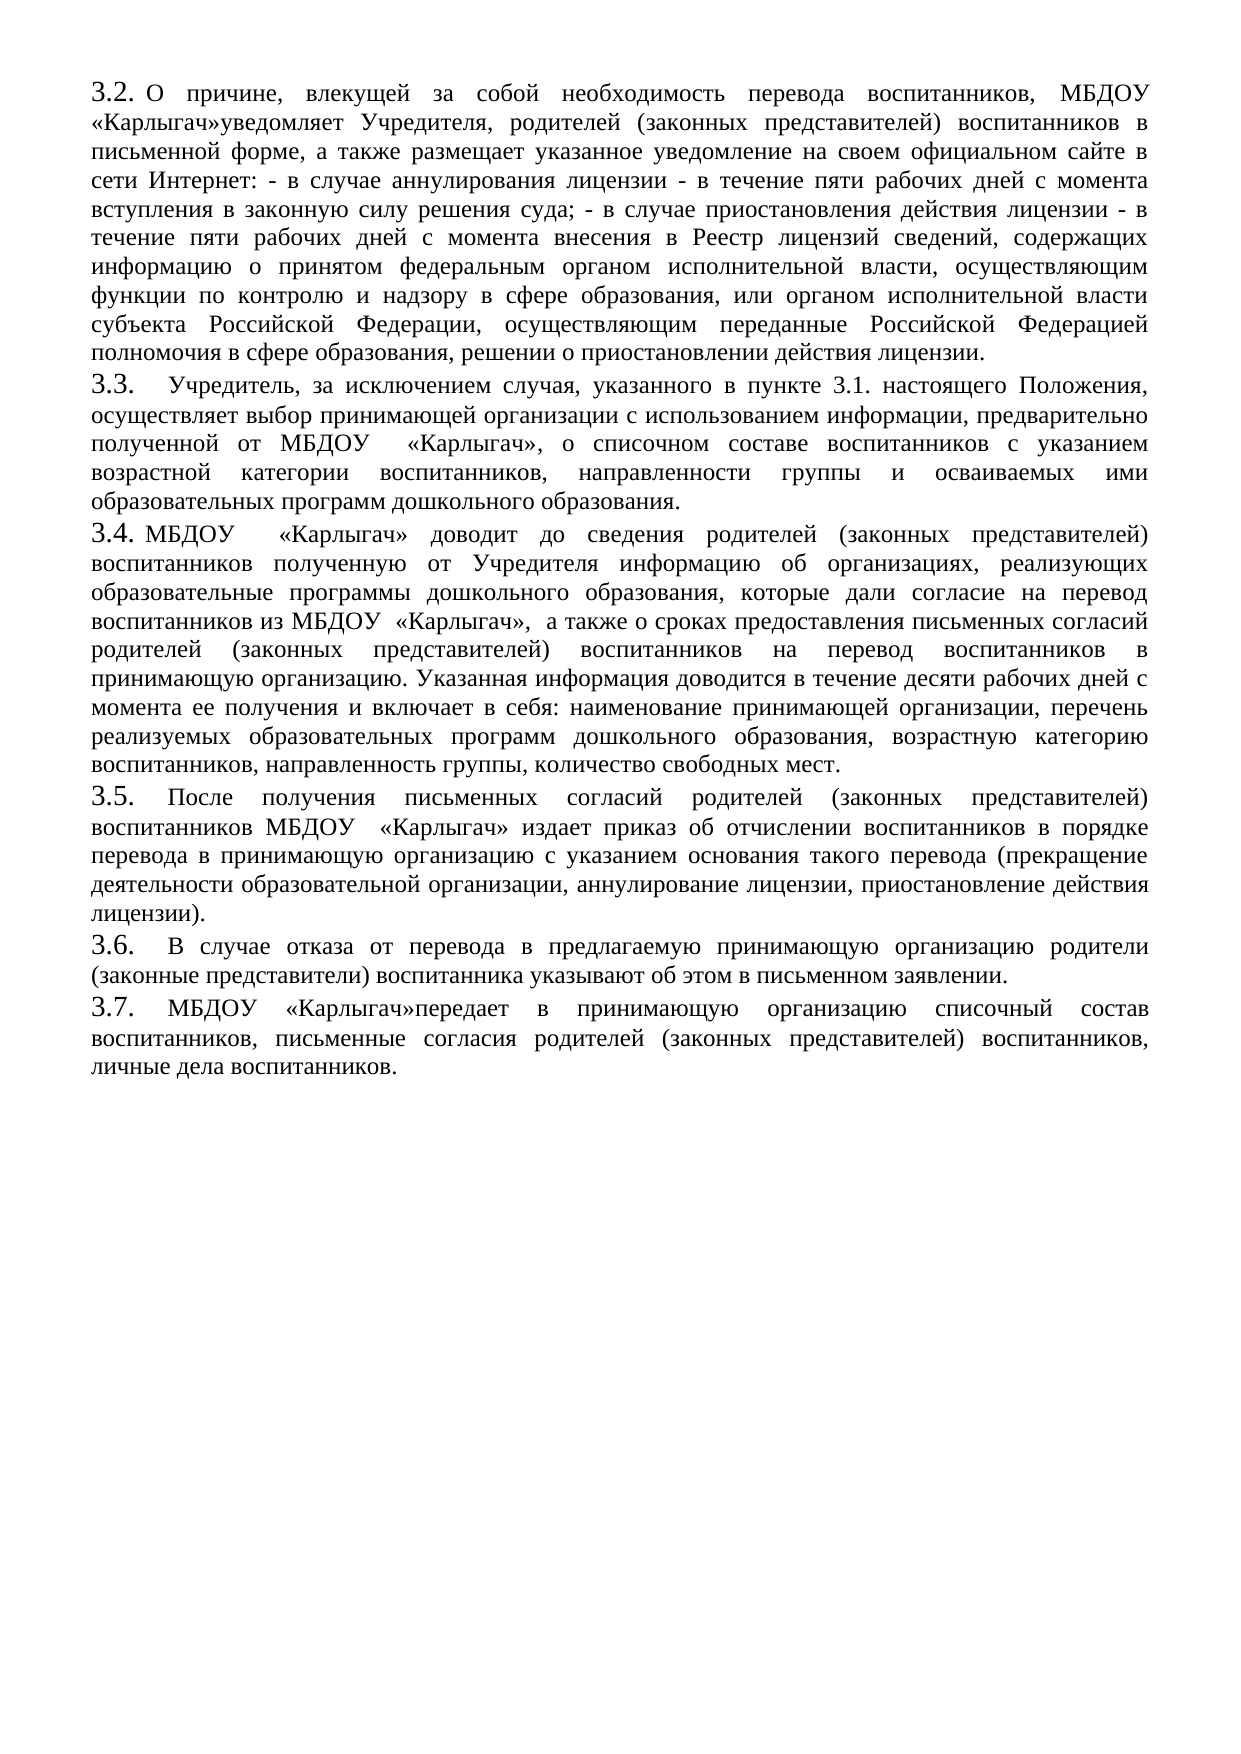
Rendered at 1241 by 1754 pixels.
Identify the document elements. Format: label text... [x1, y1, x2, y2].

list В случае отказа от перевода в предлагаемую принимающую организацию родители (законные представители) воспитанника указывают об этом в письменном заявлении. [91, 927, 1149, 989]
list МБДОУ «Карлыгач»передает в принимающую организацию списочный состав воспитанников, письменные согласия родителей (законных представителей) воспитанников, личные дела воспитанников. [91, 989, 1149, 1080]
list О причине, влекущей за собой необходимость перевода воспитанников, МБДОУ «Карлыгач»уведомляет Учредителя, родителей (законных представителей) воспитанников в письменной форме, а также размещает указанное уведомление на своем официальном сайте в сети Интернет: - в случае аннулирования лицензии - в течение пяти рабочих дней с момента вступления в законную силу решения суда; - в случае приостановления действия лицензии - в течение пяти рабочих дней с момента внесения в Реестр лицензий сведений, содержащих информацию о принятом федеральным органом исполнительной власти, осуществляющим функции по контролю и надзору в сфере образования, или органом исполнительной власти субъекта Российской Федерации, осуществляющим переданные Российской Федерацией полномочия в сфере образования, решении о приостановлении действия лицензии. [91, 74, 1149, 366]
list После получения письменных согласий родителей (законных представителей) воспитанников МБДОУ «Карлыгач» издает приказ об отчислении воспитанников в порядке перевода в принимающую организацию с указанием основания такого перевода (прекращение деятельности образовательной организации, аннулирование лицензии, приостановление действия лицензии). [91, 778, 1149, 927]
list Учредитель, за исключением случая, указанного в пункте 3.1. настоящего Положения, осуществляет выбор принимающей организации с использованием информации, предварительно полученной от МБДОУ «Карлыгач», о списочном составе воспитанников с указанием возрастной категории воспитанников, направленности группы и осваиваемых ими образовательных программ дошкольного образования. [91, 366, 1149, 515]
list МБДОУ «Карлыгач» доводит до сведения родителей (законных представителей) воспитанников полученную от Учредителя информацию об организациях, реализующих образовательные программы дошкольного образования, которые дали согласие на перевод воспитанников из МБДОУ «Карлыгач», а также о сроках предоставления письменных согласий родителей (законных представителей) воспитанников на перевод воспитанников в принимающую организацию. Указанная информация доводится в течение десяти рабочих дней с момента ее получения и включает в себя: наименование принимающей организации, перечень реализуемых образовательных программ дошкольного образования, возрастную категорию воспитанников, направленность группы, количество свободных мест. [91, 515, 1149, 778]
